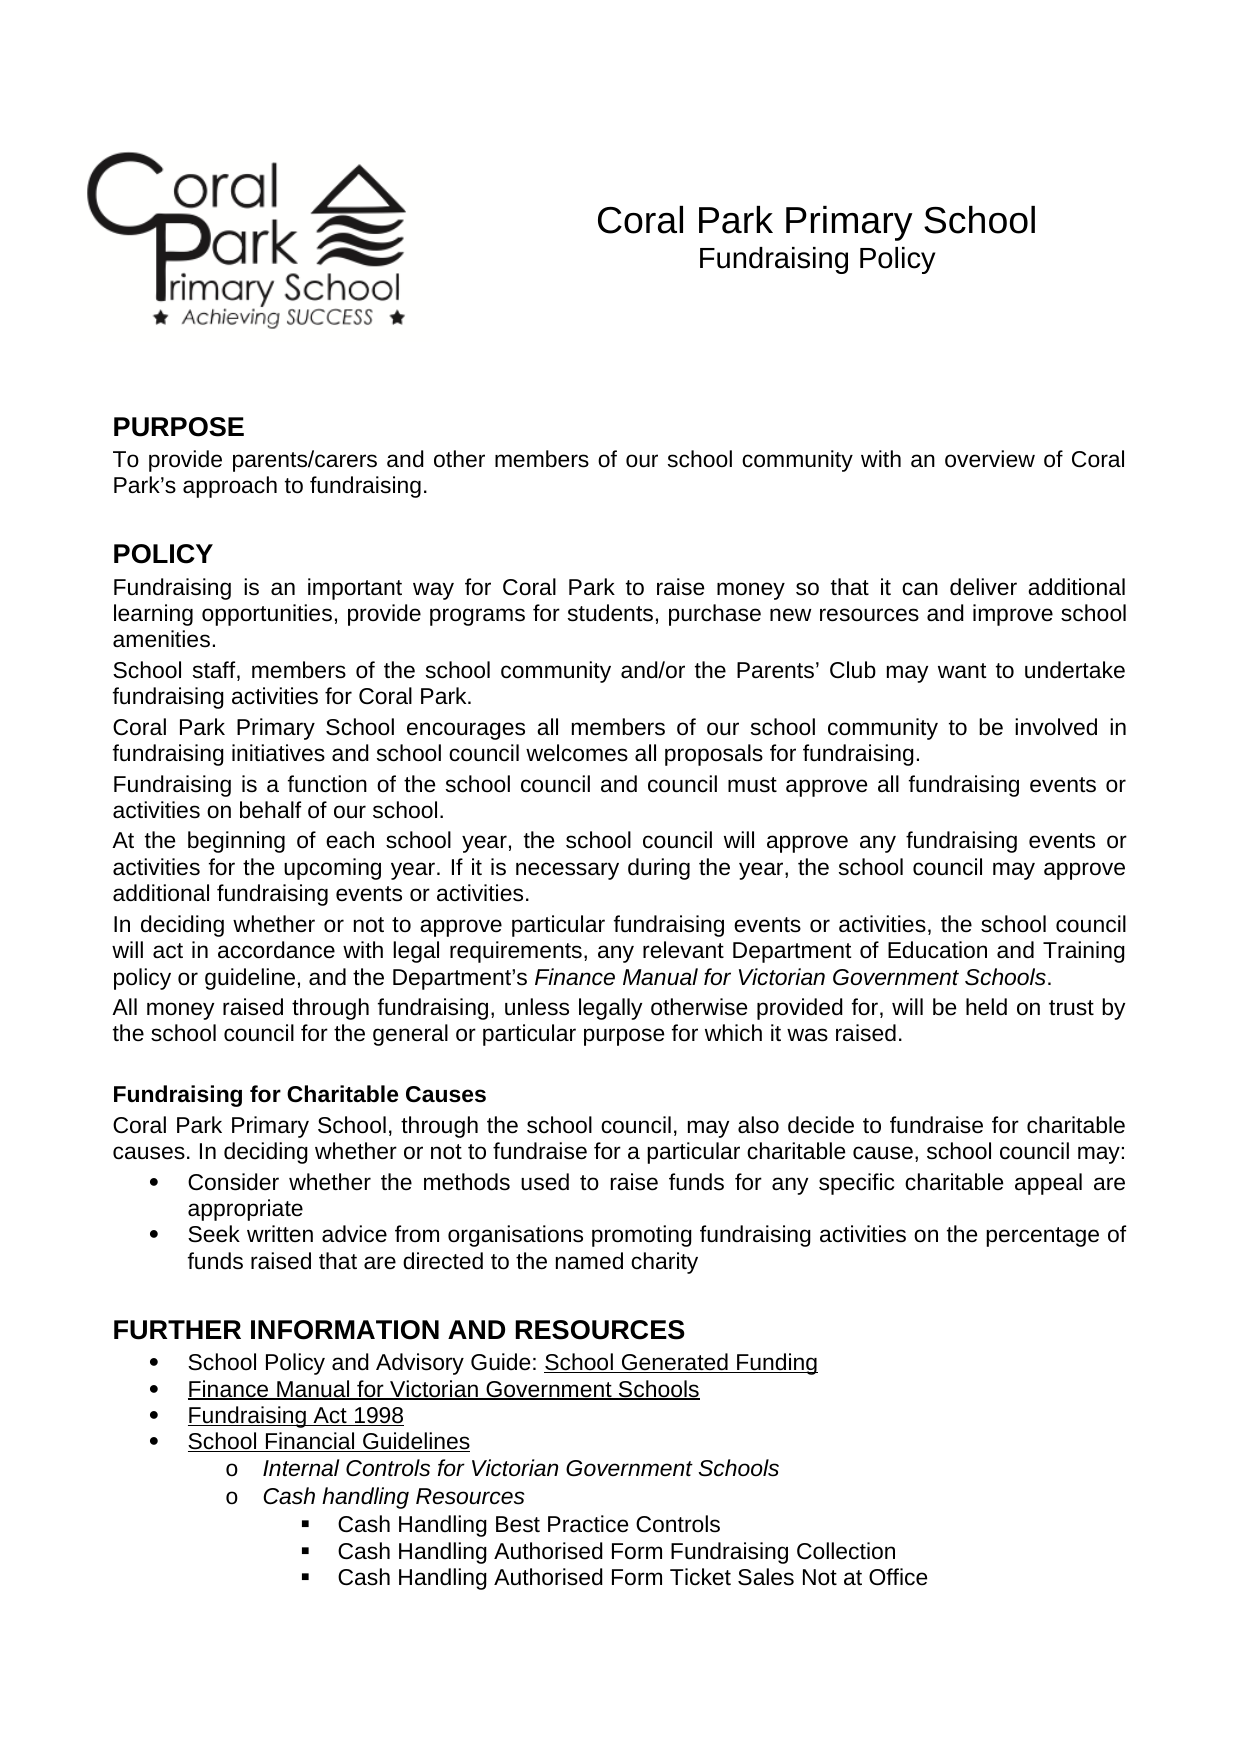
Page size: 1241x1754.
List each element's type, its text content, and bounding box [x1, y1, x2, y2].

text Fundraising for Charitable Causes [112, 1081, 1128, 1108]
list Fundraising Act 1998 [150, 1402, 1128, 1428]
list Cash Handling Authorised Form Fundraising Collection [300, 1538, 1128, 1564]
list Consider whether the methods used to raise funds for any specific charitable appeal are appropriate [150, 1169, 1128, 1221]
text Purpose [112, 411, 1128, 442]
list Seek written advice from organisations promoting fundraising activities on the percentage of funds raised that are directed to the named charity [150, 1221, 1128, 1274]
list Cash handling Resources [225, 1483, 1128, 1511]
table_header [79, 150, 506, 371]
text Fundraising is an important way for Coral Park to raise money so that it can deliver additional learning opportunities, provide programs for students, purchase new resources and improve school amenities. [112, 574, 1128, 653]
text To provide parents/carers and other members of our school community with an overview of Coral Park’s approach to fundraising. [112, 446, 1128, 499]
table_header Coral Park Primary School Fundraising Policy [506, 150, 1128, 371]
list School Financial Guidelines [150, 1428, 1128, 1454]
text Coral Park Primary School encourages all members of our school community to be involved in fundraising initiatives and school council welcomes all proposals for fundraising. [112, 714, 1128, 766]
text In deciding whether or not to approve particular fundraising events or activities, the school council will act in accordance with legal requirements, any relevant Department of Education and Training policy or guideline, and the Department’s Finance Manual for Victorian Government Schools. [112, 911, 1128, 990]
text Coral Park Primary School, through the school council, may also decide to fundraise for charitable causes. In deciding whether or not to fundraise for a particular charitable cause, school council may: [112, 1112, 1128, 1164]
text Fundraising is a function of the school council and council must approve all fundraising events or activities on behalf of our school. [112, 771, 1128, 823]
text Policy [112, 538, 1128, 569]
list Finance Manual for Victorian Government Schools [150, 1376, 1128, 1402]
list Internal Controls for Victorian Government Schools [225, 1454, 1128, 1483]
text All money raised through fundraising, unless legally otherwise provided for, will be held on trust by the school council for the general or particular purpose for which it was raised. [112, 994, 1128, 1047]
list Cash Handling Best Practice Controls [300, 1511, 1128, 1538]
text Further information and resources [112, 1314, 1128, 1345]
list Cash Handling Authorised Form Ticket Sales Not at Office [300, 1564, 1128, 1590]
text School staff, members of the school community and/or the Parents’ Club may want to undertake fundraising activities for Coral Park. [112, 657, 1128, 709]
text At the beginning of each school year, the school council will approve any fundraising events or activities for the upcoming year. If it is necessary during the year, the school council may approve additional fundraising events or activities. [112, 827, 1128, 907]
list School Policy and Advisory Guide: School Generated Funding [150, 1349, 1128, 1376]
